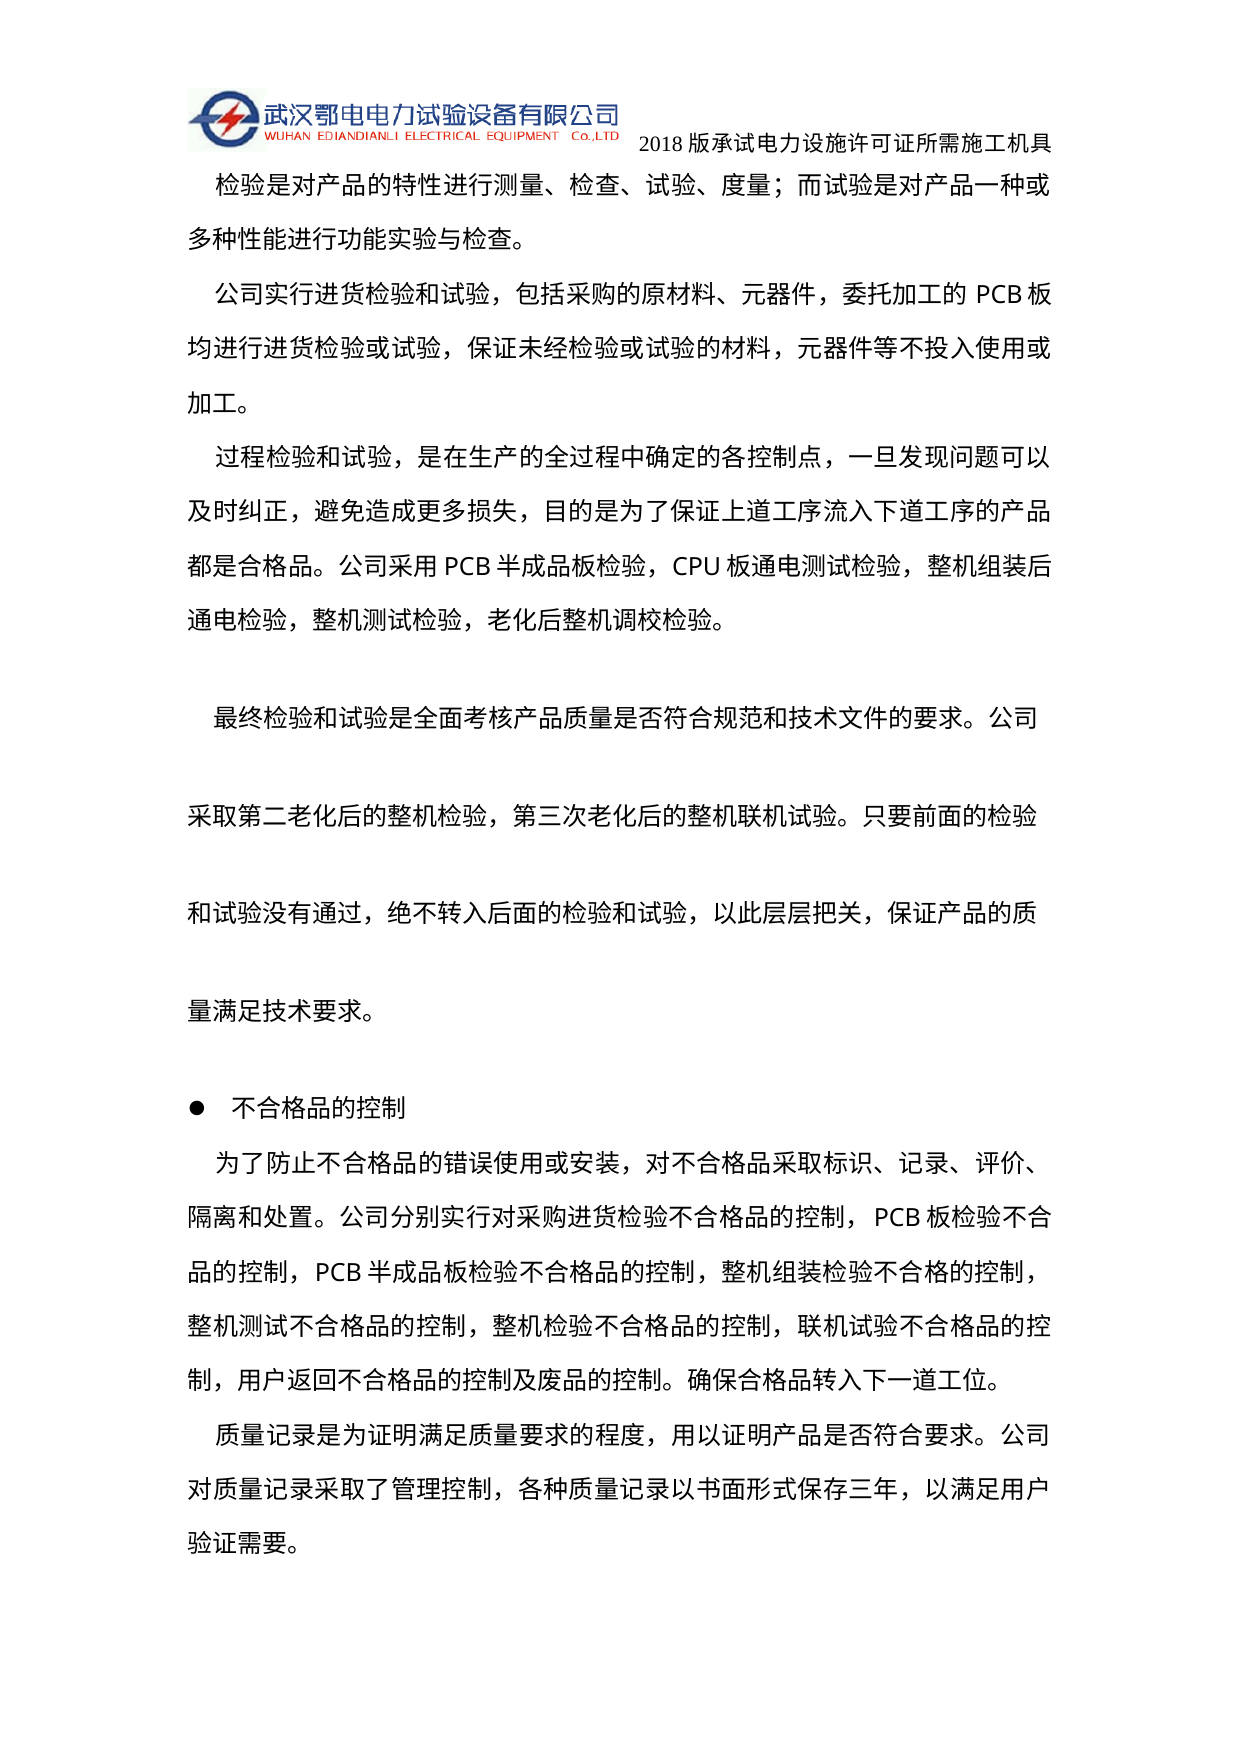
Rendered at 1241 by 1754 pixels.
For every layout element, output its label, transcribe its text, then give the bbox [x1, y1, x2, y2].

text 公司实行进货检验和试验，包括采购的原材料、元器件，委托加工的PCB板均进行进货检验或试验，保证未经检验或试验的材料，元器件等不投入使用或加工。 [187, 274, 1053, 419]
picture [187, 88, 627, 152]
text 为了防止不合格品的错误使用或安装，对不合格品采取标识、记录、评价、隔离和处置。公司分别实行对采购进货检验不合格品的控制，PCB板检验不合品的控制，PCB半成品板检验不合格品的控制，整机组装检验不合格的控制，整机测试不合格品的控制，整机检验不合格品的控制，联机试验不合格品的控制，用户返回不合格品的控制及废品的控制。确保合格品转入下一道工位。 [187, 1143, 1053, 1397]
list 不合格品的控制 [187, 1089, 1053, 1125]
text 检验是对产品的特性进行测量、检查、试验、度量；而试验是对产品一种或多种性能进行功能实验与检查。 [187, 166, 1053, 256]
text 过程检验和试验，是在生产的全过程中确定的各控制点，一旦发现问题可以及时纠正，避免造成更多损失，目的是为了保证上道工序流入下道工序的产品都是合格品。公司采用PCB半成品板检验，CPU板通电测试检验，整机组装后通电检验，整机测试检验，老化后整机调校检验。 [187, 437, 1053, 637]
text 质量记录是为证明满足质量要求的程度，用以证明产品是否符合要求。公司对质量记录采取了管理控制，各种质量记录以书面形式保存三年，以满足用户验证需要。 [187, 1415, 1053, 1560]
text 最终检验和试验是全面考核产品质量是否符合规范和技术文件的要求。公司采取第二老化后的整机检验，第三次老化后的整机联机试验。只要前面的检验和试验没有通过，绝不转入后面的检验和试验，以此层层把关，保证产品的质量满足技术要求。 [187, 684, 1053, 1042]
